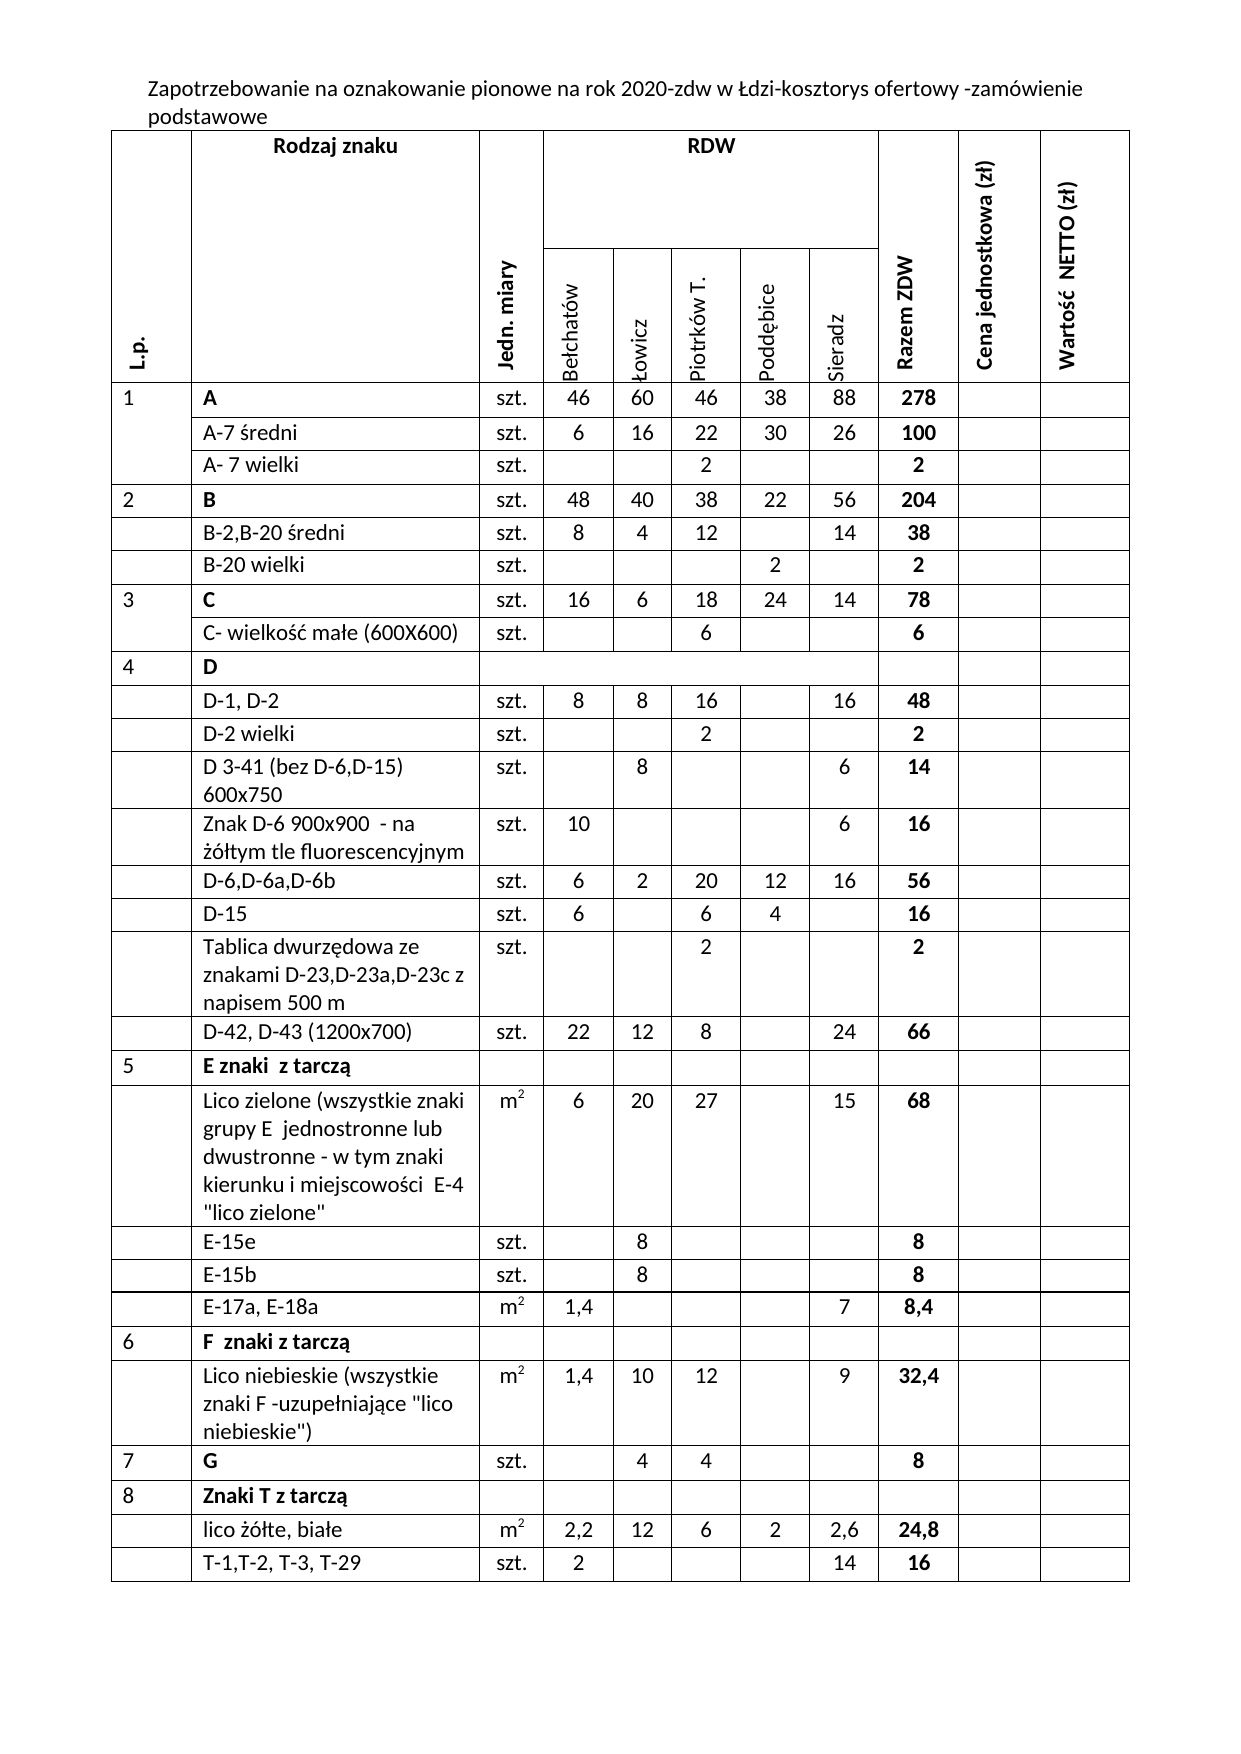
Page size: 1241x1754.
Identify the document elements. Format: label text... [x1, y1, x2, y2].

table_cell 16 [810, 686, 878, 718]
table_cell [741, 809, 809, 865]
table_cell [112, 1260, 191, 1291]
table_cell 2,6 [810, 1515, 878, 1547]
table_cell [1041, 418, 1129, 449]
table_cell szt. [480, 932, 543, 1016]
table_cell [1041, 686, 1129, 718]
table_cell [959, 585, 1040, 617]
table_cell [614, 1481, 671, 1514]
table_cell T-1,T-2, T-3, T-29 [192, 1548, 479, 1581]
table_cell 100 [879, 418, 958, 449]
table_cell [544, 1446, 613, 1480]
table_cell [959, 899, 1040, 931]
table_cell [959, 551, 1040, 584]
table_cell [112, 866, 191, 898]
table_cell [1041, 1293, 1129, 1326]
table_cell [1041, 618, 1129, 651]
table_cell [112, 752, 191, 808]
table_cell szt. [480, 551, 543, 584]
table_cell [1041, 1515, 1129, 1547]
table_cell [959, 418, 1040, 449]
table_cell 56 [810, 485, 878, 517]
table_cell Lico zielone (wszystkie znaki grupy E jednostronne lub dwustronne - w tym znaki kierunku i miejscowości E-4 "lico zielone" [192, 1086, 479, 1226]
table_cell 60 [614, 383, 671, 417]
table_cell [1041, 752, 1129, 808]
table_cell [810, 932, 878, 1016]
table_cell 32,4 [879, 1361, 958, 1445]
table_cell [1041, 809, 1129, 865]
table_cell [959, 719, 1040, 751]
table_cell [672, 1293, 740, 1326]
table_cell [741, 1017, 809, 1050]
table_cell [614, 618, 671, 651]
table_cell [810, 551, 878, 584]
table_cell [810, 1481, 878, 1514]
table_cell 8 [879, 1227, 958, 1259]
table_cell [810, 1227, 878, 1259]
table_cell [544, 1227, 613, 1259]
table_cell [959, 1515, 1040, 1547]
table_cell 2 [879, 719, 958, 751]
table_cell [959, 518, 1040, 549]
table_cell [544, 932, 613, 1016]
table_cell szt. [480, 585, 543, 617]
table_cell [544, 719, 613, 751]
table_cell [810, 451, 878, 484]
table_cell [741, 719, 809, 751]
table_cell 278 [879, 383, 958, 417]
table_cell [741, 932, 809, 1016]
table_cell [672, 1481, 740, 1514]
table_cell [1041, 899, 1129, 931]
table_cell szt. [480, 383, 543, 417]
table_cell B-20 wielki [192, 551, 479, 584]
table_cell [959, 1293, 1040, 1326]
table_cell [672, 1051, 740, 1085]
table_cell [1041, 1361, 1129, 1445]
table_cell 6 [544, 866, 613, 898]
table_cell 16 [614, 418, 671, 449]
table_cell [544, 1051, 613, 1085]
table_cell Łowicz [614, 249, 671, 382]
table_cell [810, 899, 878, 931]
table_cell 16 [544, 585, 613, 617]
table_cell 8 [544, 518, 613, 549]
table_cell A [192, 383, 479, 417]
table_cell lico żółte, białe [192, 1515, 479, 1547]
table_cell 24,8 [879, 1515, 958, 1547]
table_cell szt. [480, 1446, 543, 1480]
table_cell E znaki z tarczą [192, 1051, 479, 1085]
table_cell [672, 1327, 740, 1360]
table_cell szt. [480, 899, 543, 931]
table_cell [959, 1017, 1040, 1050]
table_cell Bełchatów [544, 249, 613, 382]
table_cell m2 [480, 1515, 543, 1547]
table_cell 22 [741, 485, 809, 517]
table_cell 6 [672, 899, 740, 931]
table_cell A-7 średni [192, 418, 479, 449]
table_cell 12 [672, 518, 740, 549]
table_cell D-6,D-6a,D-6b [192, 866, 479, 898]
table_cell 10 [614, 1361, 671, 1445]
table_cell 2 [614, 866, 671, 898]
table_cell 6 [672, 1515, 740, 1547]
table_cell [614, 719, 671, 751]
table_cell szt. [480, 1227, 543, 1259]
table_cell [959, 1548, 1040, 1581]
table_cell Tablica dwurzędowa ze znakami D-23,D-23a,D-23c z napisem 500 m [192, 932, 479, 1016]
table_cell [480, 1051, 543, 1085]
table_cell 12 [672, 1361, 740, 1445]
table_cell 56 [879, 866, 958, 898]
table_cell [741, 1293, 809, 1326]
table_header L.p. [112, 131, 191, 382]
table_cell [741, 1051, 809, 1085]
table_cell [480, 1327, 543, 1360]
table_cell [1041, 1548, 1129, 1581]
table_cell [112, 551, 191, 584]
table_cell [614, 1051, 671, 1085]
table_cell [1041, 1260, 1129, 1291]
table_cell C- wielkość małe (600X600) [192, 618, 479, 651]
table_cell 2 [879, 932, 958, 1016]
table_cell [741, 1548, 809, 1581]
table_cell [544, 551, 613, 584]
table_cell [879, 652, 958, 685]
table_cell 3 [112, 585, 191, 651]
table_cell [741, 1227, 809, 1259]
table_cell Znaki T z tarczą [192, 1481, 479, 1514]
table_cell 78 [879, 585, 958, 617]
table_cell 15 [810, 1086, 878, 1226]
table_cell 2 [672, 719, 740, 751]
table_cell B [192, 485, 479, 517]
table_cell [959, 686, 1040, 718]
table_cell [614, 551, 671, 584]
table_cell 16 [810, 866, 878, 898]
table_cell [1041, 1446, 1129, 1480]
table_header Wartość NETTO (zł) [1041, 131, 1129, 382]
table_cell szt. [480, 485, 543, 517]
table_cell 22 [672, 418, 740, 449]
table_cell [1041, 485, 1129, 517]
table_cell [959, 809, 1040, 865]
table_cell G [192, 1446, 479, 1480]
table_cell 40 [614, 485, 671, 517]
table_cell [112, 686, 191, 718]
table_cell 48 [544, 485, 613, 517]
table_cell Poddębice [741, 249, 809, 382]
table_cell 6 [544, 899, 613, 931]
table_cell [112, 1086, 191, 1226]
table_cell [112, 932, 191, 1016]
table_cell [959, 1051, 1040, 1085]
table_cell [959, 618, 1040, 651]
table_cell [544, 752, 613, 808]
table_cell 88 [810, 383, 878, 417]
table_cell [112, 809, 191, 865]
table_cell [1041, 518, 1129, 549]
table_cell 1 [112, 383, 191, 484]
table_cell [112, 1548, 191, 1581]
table_cell 26 [810, 418, 878, 449]
table_cell szt. [480, 809, 543, 865]
table_cell [672, 551, 740, 584]
table_cell [1041, 932, 1129, 1016]
table_cell [810, 1446, 878, 1480]
table_cell 2,2 [544, 1515, 613, 1547]
table_cell 48 [879, 686, 958, 718]
table_cell m2 [480, 1086, 543, 1226]
table_cell [1041, 1481, 1129, 1514]
table_cell 4 [672, 1446, 740, 1480]
table_cell [614, 451, 671, 484]
table_cell 12 [741, 866, 809, 898]
table_cell [1041, 451, 1129, 484]
table_cell 2 [112, 485, 191, 517]
table_cell [544, 618, 613, 651]
table_cell [959, 485, 1040, 517]
table_cell 4 [614, 518, 671, 549]
table_cell 14 [879, 752, 958, 808]
table_cell [741, 1481, 809, 1514]
table_cell [741, 1327, 809, 1360]
table_cell 10 [544, 809, 613, 865]
table_cell [1041, 866, 1129, 898]
table_cell C [192, 585, 479, 617]
table_cell [672, 1260, 740, 1291]
table_header Cena jednostkowa (zł) [959, 131, 1040, 382]
table_cell 8 [614, 686, 671, 718]
table_cell 22 [544, 1017, 613, 1050]
table_cell [879, 1481, 958, 1514]
table_cell D-1, D-2 [192, 686, 479, 718]
table_cell 8 [112, 1481, 191, 1514]
table_cell Znak D-6 900x900 - na żółtym tle fluorescencyjnym [192, 809, 479, 865]
table_cell [810, 719, 878, 751]
table_cell [1041, 1051, 1129, 1085]
table_cell 20 [614, 1086, 671, 1226]
table_cell [614, 899, 671, 931]
table_cell Piotrków T. [672, 249, 740, 382]
table_cell m2 [480, 1361, 543, 1445]
table_cell [672, 809, 740, 865]
table_cell 12 [614, 1515, 671, 1547]
table_cell D 3-41 (bez D-6,D-15) 600x750 [192, 752, 479, 808]
table_cell [544, 451, 613, 484]
table_cell 2 [544, 1548, 613, 1581]
table_cell [741, 1260, 809, 1291]
table_cell 1,4 [544, 1293, 613, 1326]
table_cell 1,4 [544, 1361, 613, 1445]
table_cell [741, 1086, 809, 1226]
table_cell [959, 652, 1040, 685]
table_cell [614, 932, 671, 1016]
table_cell [959, 1481, 1040, 1514]
table_cell 24 [810, 1017, 878, 1050]
table_cell [879, 1051, 958, 1085]
table_cell [112, 518, 191, 549]
table_header Rodzaj znaku [192, 131, 479, 382]
table_cell [741, 1361, 809, 1445]
table_cell B-2,B-20 średni [192, 518, 479, 549]
table_cell 7 [112, 1446, 191, 1480]
table_cell [1041, 1086, 1129, 1226]
table_cell [672, 1227, 740, 1259]
table_cell 8 [614, 1260, 671, 1291]
table_cell 14 [810, 518, 878, 549]
table_cell [672, 1548, 740, 1581]
table_cell [1041, 383, 1129, 417]
table_cell [112, 1227, 191, 1259]
table_cell 16 [672, 686, 740, 718]
table_cell [1041, 551, 1129, 584]
table_cell [810, 1327, 878, 1360]
table_cell [959, 1086, 1040, 1226]
table_cell 7 [810, 1293, 878, 1326]
table_cell szt. [480, 518, 543, 549]
table_cell 5 [112, 1051, 191, 1085]
table_cell [480, 652, 878, 685]
table_cell 6 [810, 809, 878, 865]
table_cell 24 [741, 585, 809, 617]
table_cell 38 [672, 485, 740, 517]
table_cell 8 [672, 1017, 740, 1050]
table_cell [112, 1293, 191, 1326]
table_cell D-15 [192, 899, 479, 931]
table_cell [112, 1515, 191, 1547]
table_header Razem ZDW [879, 131, 958, 382]
table_cell Lico niebieskie (wszystkie znaki F -uzupełniające "lico niebieskie") [192, 1361, 479, 1445]
table_cell [879, 1327, 958, 1360]
table_cell [544, 1327, 613, 1360]
table_cell [480, 1481, 543, 1514]
table_cell 6 [672, 618, 740, 651]
table_cell [959, 1227, 1040, 1259]
table_cell szt. [480, 1548, 543, 1581]
table_cell 6 [810, 752, 878, 808]
table_cell 2 [879, 451, 958, 484]
table_cell 8 [879, 1446, 958, 1480]
table_cell F znaki z tarczą [192, 1327, 479, 1360]
table_cell [959, 1446, 1040, 1480]
table_cell 6 [544, 1086, 613, 1226]
table_cell szt. [480, 686, 543, 718]
table_cell [614, 1293, 671, 1326]
table_cell [544, 1481, 613, 1514]
table_header Jedn. miary [480, 131, 543, 382]
table_cell 4 [112, 652, 191, 685]
table_cell 2 [741, 551, 809, 584]
table_cell [1041, 1227, 1129, 1259]
table_cell 46 [544, 383, 613, 417]
table_cell 68 [879, 1086, 958, 1226]
table_cell [614, 1548, 671, 1581]
table_cell 6 [112, 1327, 191, 1360]
table_cell 20 [672, 866, 740, 898]
table_cell [741, 518, 809, 549]
table_cell szt. [480, 418, 543, 449]
table_cell 8,4 [879, 1293, 958, 1326]
table_cell 6 [879, 618, 958, 651]
table_cell 8 [614, 1227, 671, 1259]
table_cell 4 [741, 899, 809, 931]
table_cell 9 [810, 1361, 878, 1445]
table_cell [112, 719, 191, 751]
table_cell D [192, 652, 479, 685]
table_cell 46 [672, 383, 740, 417]
table_cell E-15e [192, 1227, 479, 1259]
table_cell [1041, 719, 1129, 751]
table_cell 38 [741, 383, 809, 417]
table_cell [741, 752, 809, 808]
table_cell [1041, 1327, 1129, 1360]
table_cell [741, 1446, 809, 1480]
table_cell 30 [741, 418, 809, 449]
table_cell 8 [614, 752, 671, 808]
table_cell D-42, D-43 (1200x700) [192, 1017, 479, 1050]
table_cell szt. [480, 1017, 543, 1050]
table_cell [672, 752, 740, 808]
table_cell 16 [879, 809, 958, 865]
table_cell 2 [741, 1515, 809, 1547]
table_cell 6 [614, 585, 671, 617]
table_cell [741, 618, 809, 651]
table_cell szt. [480, 451, 543, 484]
table_cell Sieradz [810, 249, 878, 382]
table_cell [810, 1051, 878, 1085]
table_cell 14 [810, 1548, 878, 1581]
table_cell [1041, 585, 1129, 617]
table_cell [959, 752, 1040, 808]
table_cell 8 [544, 686, 613, 718]
table_cell [959, 1260, 1040, 1291]
table_cell 6 [544, 418, 613, 449]
table_header RDW [544, 131, 878, 248]
table_cell [544, 1260, 613, 1291]
table_cell 18 [672, 585, 740, 617]
table_cell 27 [672, 1086, 740, 1226]
table_cell [810, 618, 878, 651]
table_cell [959, 1327, 1040, 1360]
table_cell 2 [672, 932, 740, 1016]
table_cell 14 [810, 585, 878, 617]
table_cell [112, 1361, 191, 1445]
table_cell szt. [480, 752, 543, 808]
table_cell 16 [879, 899, 958, 931]
table_cell D-2 wielki [192, 719, 479, 751]
table_cell 4 [614, 1446, 671, 1480]
table_cell 8 [879, 1260, 958, 1291]
table_cell szt. [480, 1260, 543, 1291]
table_cell 12 [614, 1017, 671, 1050]
table_cell 16 [879, 1548, 958, 1581]
table_cell [959, 1361, 1040, 1445]
table_cell szt. [480, 719, 543, 751]
table_cell [614, 1327, 671, 1360]
table_cell m2 [480, 1293, 543, 1326]
table_cell [1041, 652, 1129, 685]
table_cell 2 [672, 451, 740, 484]
table_cell [614, 809, 671, 865]
table_cell 204 [879, 485, 958, 517]
table_cell [741, 686, 809, 718]
table_cell [959, 866, 1040, 898]
table_cell 66 [879, 1017, 958, 1050]
table_cell [112, 1017, 191, 1050]
table_cell A- 7 wielki [192, 451, 479, 484]
table_cell [1041, 1017, 1129, 1050]
table_cell [959, 451, 1040, 484]
table_cell 38 [879, 518, 958, 549]
table_cell szt. [480, 866, 543, 898]
table_cell [810, 1260, 878, 1291]
table_cell [959, 383, 1040, 417]
table_cell szt. [480, 618, 543, 651]
table_cell [959, 932, 1040, 1016]
table_cell E-15b [192, 1260, 479, 1291]
table_cell E-17a, E-18a [192, 1293, 479, 1326]
table_cell 2 [879, 551, 958, 584]
table_cell [112, 899, 191, 931]
table_cell [741, 451, 809, 484]
